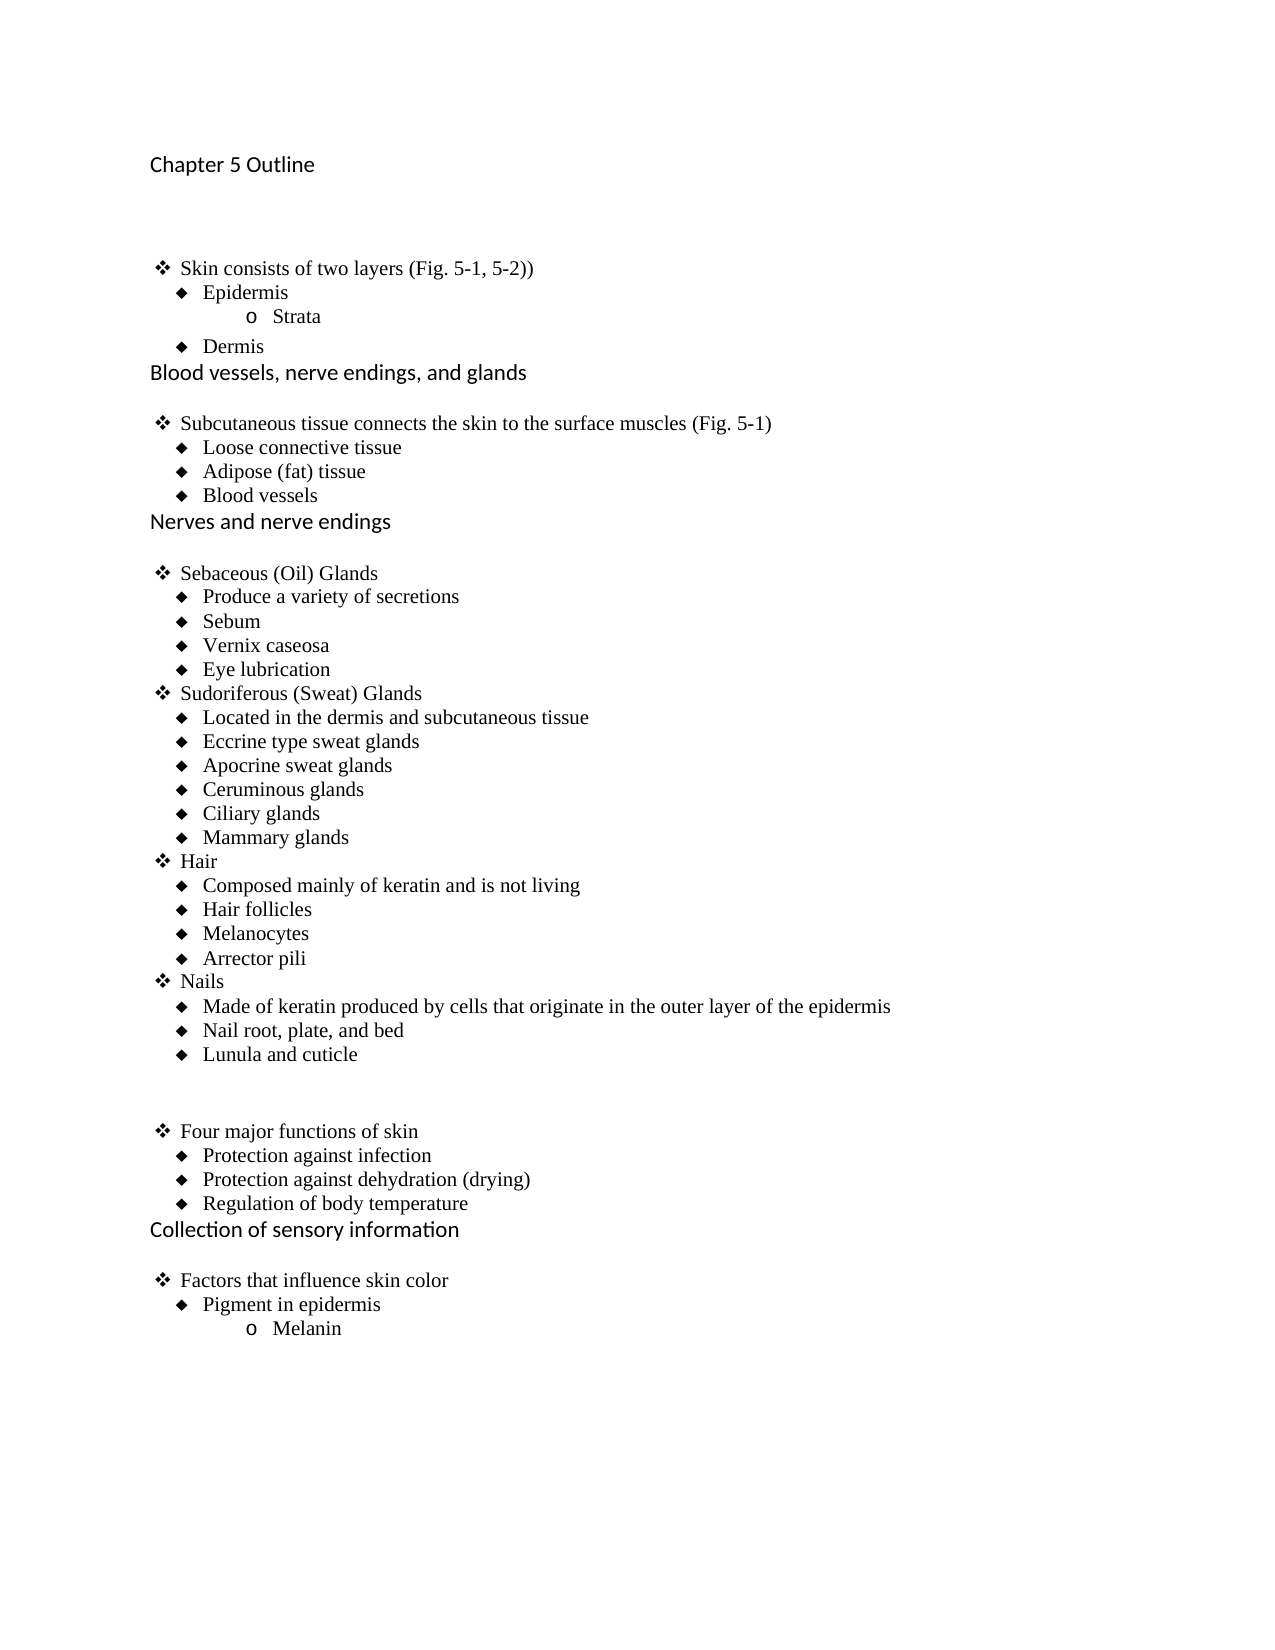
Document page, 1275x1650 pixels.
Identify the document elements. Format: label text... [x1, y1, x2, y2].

text Hair follicles [176, 897, 1125, 921]
text Lunula and cuticle [176, 1042, 1125, 1066]
text Sebum [176, 608, 1125, 633]
text Regulation of body temperature [176, 1191, 1125, 1215]
text Ceruminous glands [176, 777, 1125, 801]
text Melanocytes [176, 921, 1125, 945]
text Chapter 5 Outline [150, 150, 1125, 178]
text Blood vessels [176, 483, 1125, 507]
text Mammary glands [176, 825, 1125, 849]
text Made of keratin produced by cells that originate in the outer layer of the epidermis [176, 993, 1125, 1018]
text Composed mainly of keratin and is not living [176, 873, 1125, 897]
text Strata [245, 304, 1125, 330]
text Nerves and nerve endings [150, 507, 1125, 535]
text Protection against infection [176, 1143, 1125, 1167]
text Loose connective tissue [176, 435, 1125, 459]
text Pigment in epidermis [176, 1292, 1125, 1316]
text Ciliary glands [176, 801, 1125, 825]
text Four major functions of skin [153, 1119, 1125, 1143]
text Located in the dermis and subcutaneous tissue [176, 705, 1125, 729]
text Arrector pili [176, 945, 1125, 969]
text Produce a variety of secretions [176, 584, 1125, 608]
text Collection of sensory information [150, 1215, 1125, 1243]
text Eye lubrication [176, 657, 1125, 681]
text Factors that influence skin color [153, 1268, 1125, 1292]
text Subcutaneous tissue connects the skin to the surface muscles (Fig. 5-1) [153, 411, 1125, 435]
text Skin consists of two layers (Fig. 5-1, 5-2)) [153, 256, 1125, 280]
text Nail root, plate, and bed [176, 1018, 1125, 1042]
text Apocrine sweat glands [176, 753, 1125, 777]
text Adipose (fat) tissue [176, 459, 1125, 483]
text Melanin [245, 1316, 1125, 1342]
text Sudoriferous (Sweat) Glands [153, 681, 1125, 705]
text Vernix caseosa [176, 633, 1125, 657]
text Blood vessels, nerve endings, and glands [150, 358, 1125, 386]
text Epidermis [176, 280, 1125, 304]
text Hair [153, 849, 1125, 873]
text Eccrine type sweat glands [176, 729, 1125, 753]
text Sebaceous (Oil) Glands [153, 560, 1125, 584]
text Nails [153, 969, 1125, 993]
text Protection against dehydration (drying) [176, 1167, 1125, 1191]
text Dermis [176, 334, 1125, 358]
